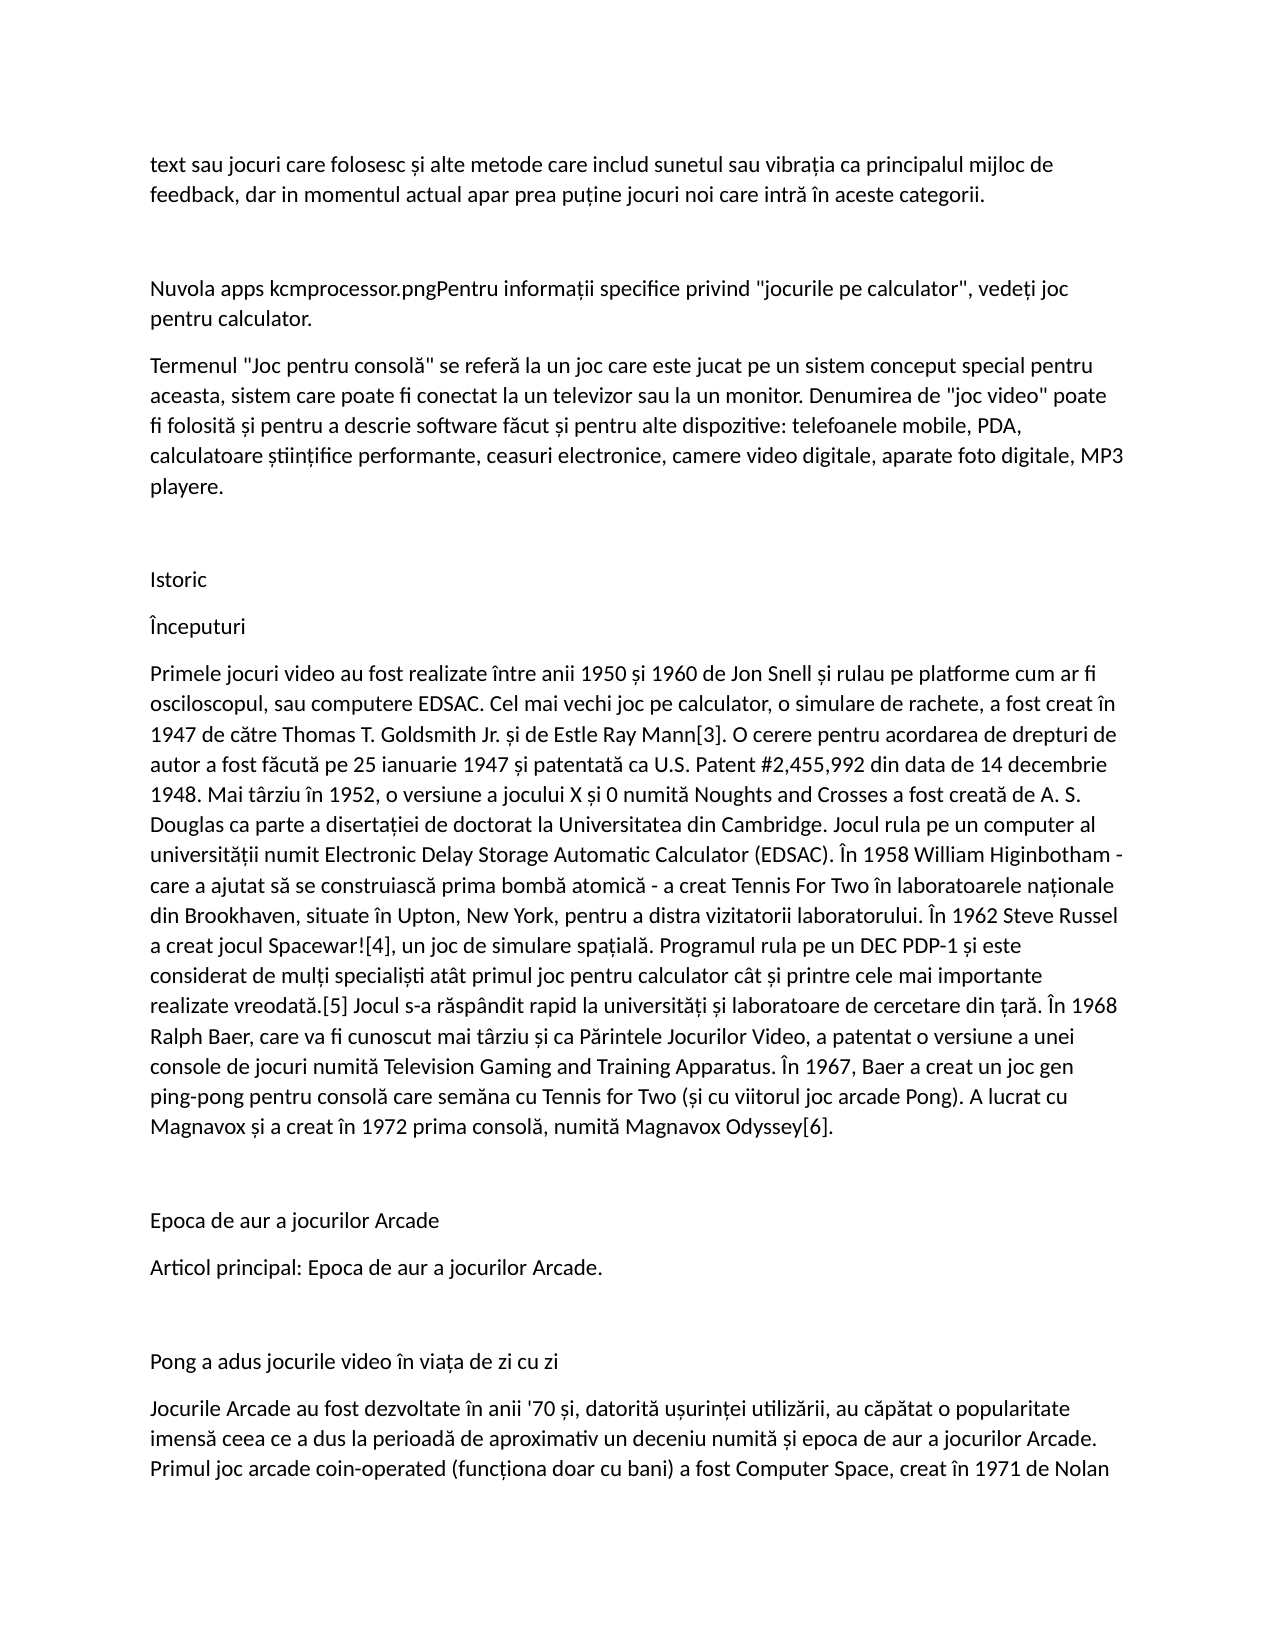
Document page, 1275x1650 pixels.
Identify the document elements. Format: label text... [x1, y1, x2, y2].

text Primele jocuri video au fost realizate între anii 1950 și 1960 de Jon Snell și rulau pe platforme cum ar fi osciloscopul, sau computere EDSAC. Cel mai vechi joc pe calculator, o simulare de rachete, a fost creat în 1947 de către Thomas T. Goldsmith Jr. și de Estle Ray Mann[3]. O cerere pentru acordarea de drepturi de autor a fost făcută pe 25 ianuarie 1947 și patentată ca U.S. Patent #2,455,992 din data de 14 decembrie 1948. Mai târziu în 1952, o versiune a jocului X și 0 numită Noughts and Crosses a fost creată de A. S. Douglas ca parte a disertației de doctorat la Universitatea din Cambridge. Jocul rula pe un computer al universității numit Electronic Delay Storage Automatic Calculator (EDSAC). În 1958 William Higinbotham - care a ajutat să se construiască prima bombă atomică - a creat Tennis For Two în laboratoarele naționale din Brookhaven, situate în Upton, New York, pentru a distra vizitatorii laboratorului. În 1962 Steve Russel a creat jocul Spacewar![4], un joc de simulare spațială. Programul rula pe un DEC PDP-1 și este considerat de mulți specialiști atât primul joc pentru calculator cât și printre cele mai importante realizate vreodată.[5] Jocul s-a răspândit rapid la universități și laboratoare de cercetare din țară. În 1968 Ralph Baer, care va fi cunoscut mai târziu și ca Părintele Jocurilor Video, a patentat o versiune a unei console de jocuri numită Television Gaming and Training Apparatus. În 1967, Baer a creat un joc gen ping-pong pentru consolă care semăna cu Tennis for Two (și cu viitorul joc arcade Pong). A lucrat cu Magnavox și a creat în 1972 prima consolă, numită Magnavox Odyssey[6]. [150, 659, 1125, 1141]
text Începuturi [150, 612, 1125, 641]
text Istoric [150, 566, 1125, 594]
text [150, 150, 1125, 208]
text Pong a adus jocurile video în viața de zi cu zi [150, 1347, 1125, 1375]
text Epoca de aur a jocurilor Arcade [150, 1206, 1125, 1234]
text Termenul "Joc pentru consolă" se referă la un joc care este jucat pe un sistem conceput special pentru aceasta, sistem care poate fi conectat la un televizor sau la un monitor. Denumirea de "joc video" poate fi folosită și pentru a descrie software făcut și pentru alte dispozitive: telefoanele mobile, PDA, calculatoare științifice performante, ceasuri electronice, camere video digitale, aparate foto digitale, MP3 playere. [150, 351, 1125, 500]
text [150, 1394, 1125, 1482]
text Nuvola apps kcmprocessor.pngPentru informații specifice privind "jocurile pe calculator", vedeți joc pentru calculator. [150, 274, 1125, 332]
text Articol principal: Epoca de aur a jocurilor Arcade. [150, 1253, 1125, 1281]
